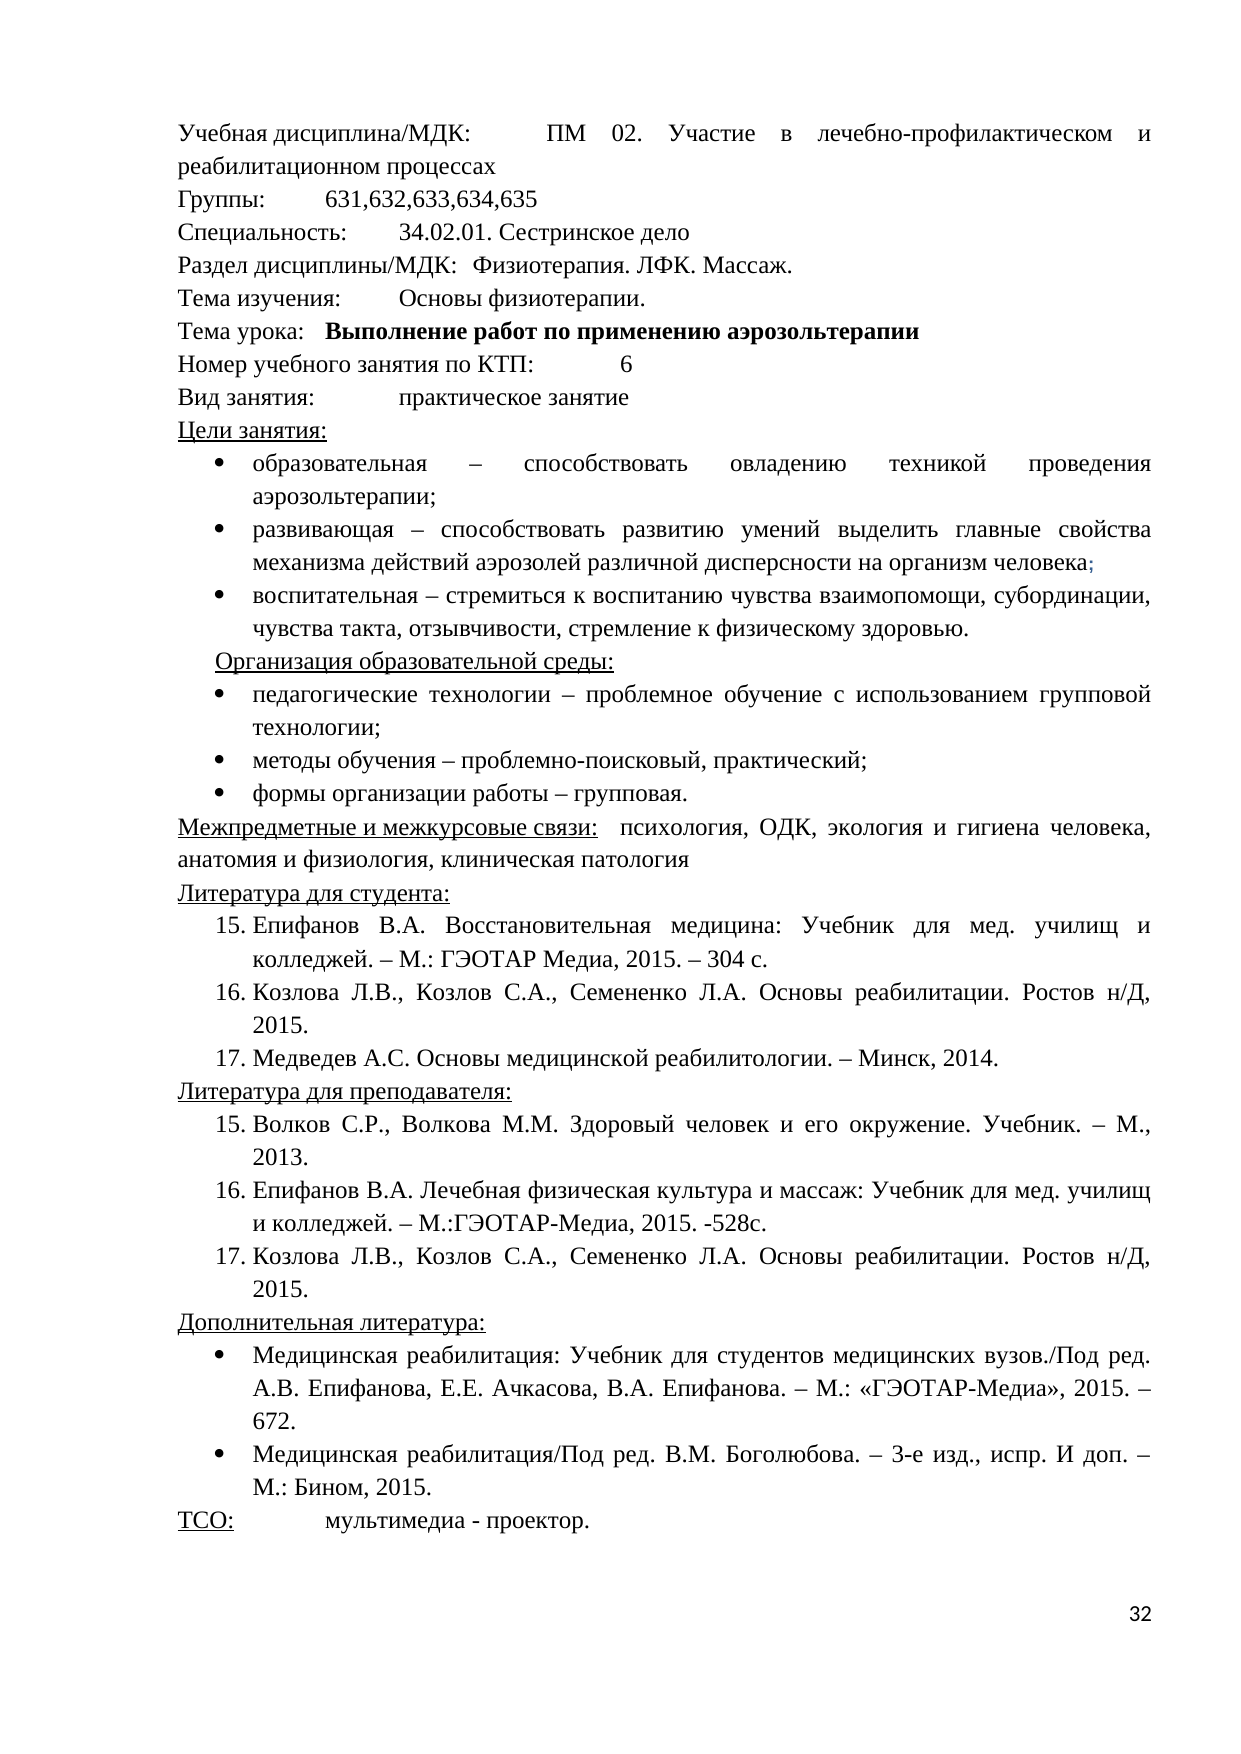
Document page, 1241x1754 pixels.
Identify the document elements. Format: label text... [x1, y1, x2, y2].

list воспитательная – стремиться к воспитанию чувства взаимопомощи, субординации, чувства такта, отзывчивости, стремление к физическому здоровью. [215, 580, 1152, 642]
list Епифанов В.А. Лечебная физическая культура и массаж: Учебник для мед. училищ и колледжей. – М.:ГЭОТАР-Медиа, 2015. -528с. [215, 1175, 1152, 1237]
text Тема изучения: Основы физиотерапии. [177, 283, 1152, 312]
list Медицинская реабилитация: Учебник для студентов медицинских вузов./Под ред. А.В. Епифанова, Е.Е. Ачкасова, В.А. Епифанова. – М.: «ГЭОТАР-Медиа», 2015. – 672. [215, 1340, 1152, 1435]
text Раздел дисциплины/МДК: Физиотерапия. ЛФК. Массаж. [177, 250, 1152, 279]
text Вид занятия: практическое занятие [177, 382, 1152, 411]
text Группы: 631,632,633,634,635 [177, 184, 1152, 213]
text Межпредметные и межкурсовые связи: психология, ОДК, экология и гигиена человека, анатомия и физиология, клиническая патология [177, 812, 1152, 873]
text Литература для преподавателя: [177, 1076, 1152, 1104]
list образовательная – способствовать овладению техникой проведения аэрозольтерапии; [215, 448, 1152, 510]
list Козлова Л.В., Козлов С.А., Семененко Л.А. Основы реабилитации. Ростов н/Д, 2015. [215, 1241, 1152, 1303]
list педагогические технологии – проблемное обучение с использованием групповой технологии; [215, 679, 1152, 741]
list формы организации работы – групповая. [215, 778, 1152, 807]
list методы обучения – проблемно-поисковый, практический; [215, 746, 1152, 774]
text ТСО: мультимедиа - проектор. [177, 1505, 1152, 1534]
text Цели занятия: [177, 415, 1152, 444]
text Дополнительная литература: [177, 1307, 1152, 1336]
text Организация образовательной среды: [215, 646, 1152, 675]
list Епифанов В.А. Восстановительная медицина: Учебник для мед. училищ и колледжей. – М.: ГЭОТАР Медиа, 2015. – 304 с. [215, 911, 1152, 972]
list Медицинская реабилитация/Под ред. В.М. Боголюбова. – 3-е изд., испр. И доп. – М.: Бином, 2015. [215, 1439, 1152, 1501]
text Номер учебного занятия по КТП: 6 [177, 349, 1152, 378]
list Козлова Л.В., Козлов С.А., Семененко Л.А. Основы реабилитации. Ростов н/Д, 2015. [215, 977, 1152, 1038]
list Медведев А.С. Основы медицинской реабилитологии. – Минск, 2014. [215, 1043, 1152, 1071]
text Учебная дисциплина/МДК: ПМ 02. Участие в лечебно-профилактическом и реабилитационном процессах [177, 118, 1152, 180]
text Литература для студента: [177, 878, 1152, 906]
list развивающая – способствовать развитию умений выделить главные свойства механизма действий аэрозолей различной дисперсности на организм человека; [215, 514, 1152, 576]
text Тема урока: Выполнение работ по применению аэрозольтерапии [177, 316, 1152, 345]
list Волков С.Р., Волкова М.М. Здоровый человек и его окружение. Учебник. – М., 2013. [215, 1109, 1152, 1171]
text Специальность: 34.02.01. Сестринское дело [177, 217, 1152, 246]
